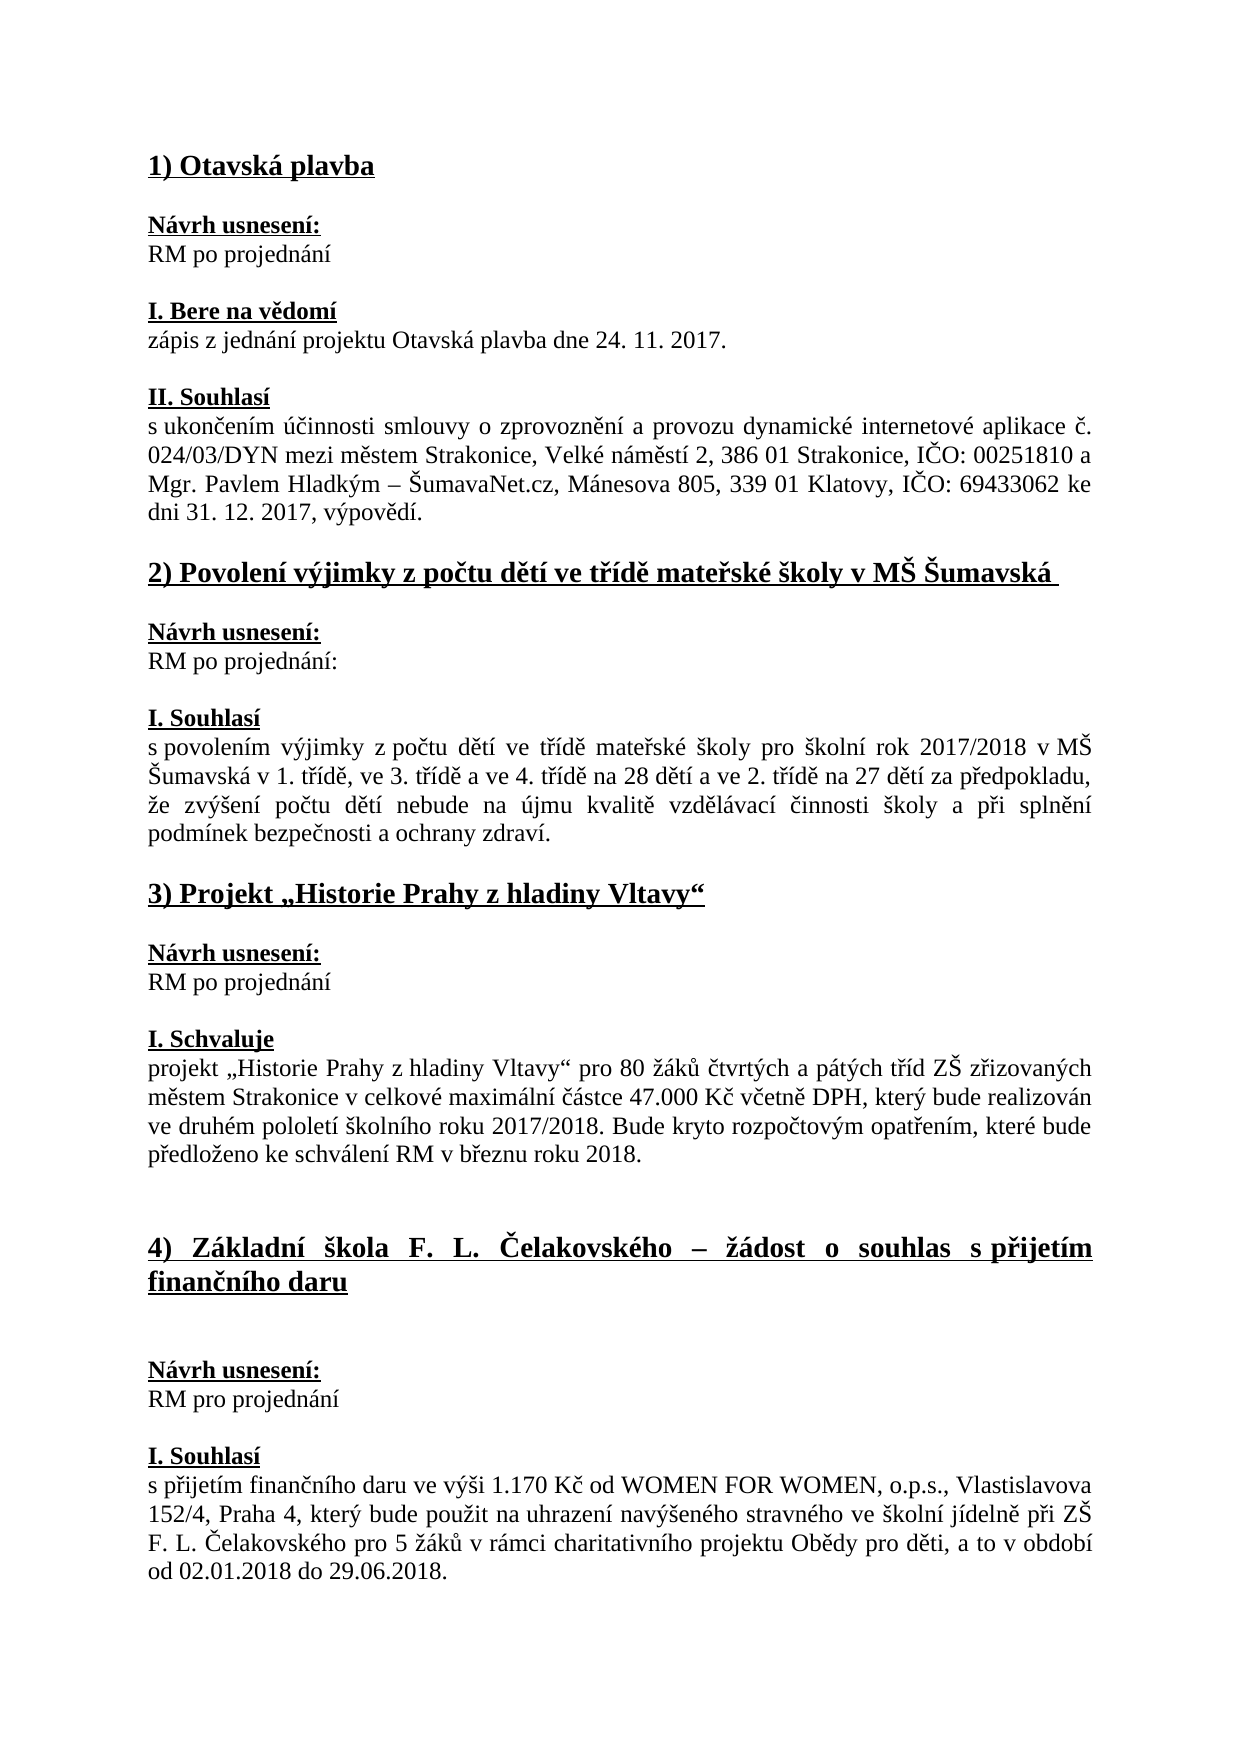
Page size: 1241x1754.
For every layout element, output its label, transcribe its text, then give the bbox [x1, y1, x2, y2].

subtitle 1) Otavská plavba [148, 148, 1093, 181]
subtitle I. Bere na vědomí [148, 296, 1093, 325]
text Návrh usnesení: [148, 617, 1093, 646]
subtitle I. Souhlasí [148, 1441, 1093, 1470]
text s povolením výjimky z počtu dětí ve třídě mateřské školy pro školní rok 2017/2018 v MŠ Šumavská v 1. třídě, ve 3. třídě a ve 4. třídě na 28 dětí a ve 2. třídě na 27 dětí za předpokladu, že zvýšení počtu dětí nebude na újmu kvalitě vzdělávací činnosti školy a při splnění podmínek bezpečnosti a ochrany zdraví. [148, 732, 1093, 847]
subtitle II. Souhlasí [148, 382, 1093, 411]
text RM po projednání [148, 967, 1093, 996]
text Návrh usnesení: [148, 210, 1093, 239]
subtitle 4) Základní škola F. L. Čelakovského – žádost o souhlas s přijetím finančního daru [148, 1261, 1093, 1298]
text s přijetím finančního daru ve výši 1.170 Kč od WOMEN FOR WOMEN, o.p.s., Vlastislavova 152/4, Praha 4, který bude použit na uhrazení navýšeného stravného ve školní jídelně při ZŠ F. L. Čelakovského pro 5 žáků v rámci charitativního projektu Obědy pro děti, a to v období od 02.01.2018 do 29.06.2018. [148, 1470, 1093, 1585]
text Návrh usnesení: [148, 938, 1093, 967]
text RM po projednání: [148, 646, 1093, 675]
subtitle I. Souhlasí [148, 703, 1093, 732]
text s ukončením účinnosti smlouvy o zprovoznění a provozu dynamické internetové aplikace č. 024/03/DYN mezi městem Strakonice, Velké náměstí 2, 386 01 Strakonice, IČO: 00251810 a Mgr. Pavlem Hladkým – ŠumavaNet.cz, Mánesova 805, 339 01 Klatovy, IČO: 69433062 ke dni 31. 12. 2017, výpovědí. [148, 411, 1093, 526]
text projekt „Historie Prahy z hladiny Vltavy“ pro 80 žáků čtvrtých a pátých tříd ZŠ zřizovaných městem Strakonice v celkové maximální částce 47.000 Kč včetně DPH, který bude realizován ve druhém pololetí školního roku 2017/2018. Bude kryto rozpočtovým opatřením, které bude předloženo ke schválení RM v březnu roku 2018. [148, 1053, 1093, 1168]
text Návrh usnesení: [148, 1355, 1093, 1384]
subtitle 4) Základní škola F. L. Čelakovského – žádost o souhlas s přijetím finančního daru [148, 1231, 1093, 1260]
text RM pro projednání [148, 1384, 1093, 1413]
subtitle I. Schvaluje [148, 1024, 1093, 1053]
subtitle 2) Povolení výjimky z počtu dětí ve třídě mateřské školy v MŠ Šumavská [148, 555, 1093, 588]
subtitle 3) Projekt „Historie Prahy z hladiny Vltavy“ [148, 876, 1093, 909]
text zápis z jednání projektu Otavská plavba dne 24. 11. 2017. [148, 325, 1093, 354]
text RM po projednání [148, 239, 1093, 267]
